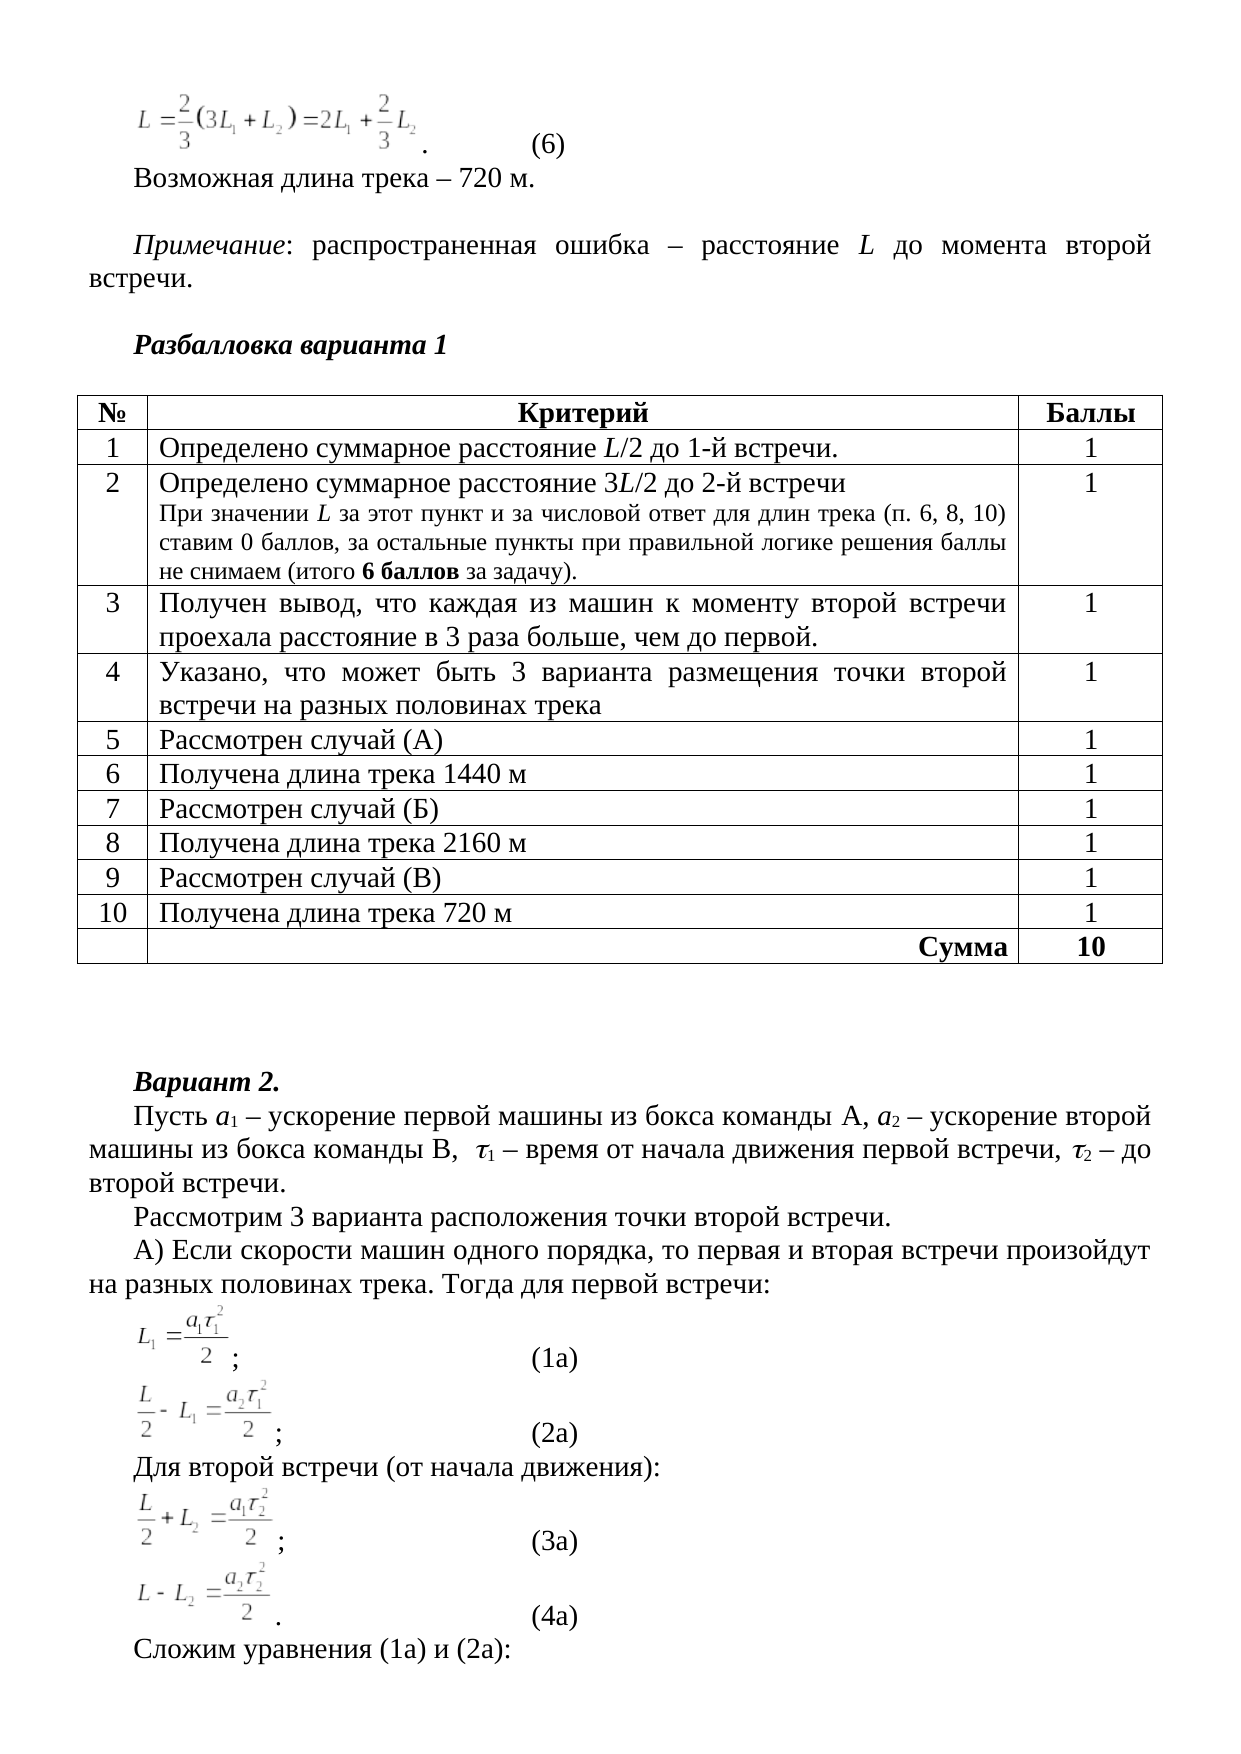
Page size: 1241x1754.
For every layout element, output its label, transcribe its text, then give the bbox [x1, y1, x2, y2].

table_cell 1 [1019, 586, 1162, 653]
text Разбалловка варианта 1 [89, 327, 1152, 361]
table_cell Получен вывод, что каждая из машин к моменту второй встречи проехала расстояние в 3 раза больше, чем до первой. [148, 586, 1018, 653]
text . (4а) [89, 1557, 1152, 1632]
text Возможная длина трека – 720 м. [89, 160, 1152, 193]
table_cell 1 [1019, 791, 1162, 824]
table_header Баллы [1019, 396, 1162, 429]
table_cell 5 [78, 722, 147, 755]
table_header Критерий [148, 396, 1018, 429]
table_cell [78, 929, 147, 963]
table_cell Определено суммарное расстояние 3L/2 до 2-й встречи При значении L за этот пункт и за числовой ответ для длин трека (п. 6, 8, 10) ставим 0 баллов, за остальные пункты при правильной логике решения баллы не снимаем (итого 6 баллов за задачу). [148, 465, 1018, 584]
table_cell 1 [1019, 465, 1162, 584]
table_cell 2 [78, 465, 147, 584]
text ; (2а) [89, 1374, 1152, 1449]
table_cell Получена длина трека 1440 м [148, 756, 1018, 790]
table_cell 9 [78, 860, 147, 894]
table_cell Рассмотрен случай (Б) [148, 791, 1018, 824]
table_cell Указано, что может быть 3 варианта размещения точки второй встречи на разных половинах трека [148, 654, 1018, 721]
table_cell 1 [1019, 895, 1162, 928]
table_cell 1 [1019, 722, 1162, 755]
text Рассмотрим 3 варианта расположения точки второй встречи. [89, 1199, 1152, 1232]
table_cell Сумма [148, 929, 1018, 963]
table_cell 1 [1019, 654, 1162, 721]
table_cell 7 [78, 791, 147, 824]
table_cell Определено суммарное расстояние L/2 до 1-й встречи. [148, 430, 1018, 464]
text Вариант 2. [89, 1064, 1152, 1098]
text Примечание: распространенная ошибка – расстояние L до момента второй встречи. [89, 227, 1152, 294]
table_cell 3 [78, 586, 147, 653]
text А) Если скорости машин одного порядка, то первая и вторая встречи произойдут на разных половинах трека. Тогда для первой встречи: [89, 1232, 1152, 1299]
table_cell 10 [78, 895, 147, 928]
table_cell 1 [78, 430, 147, 464]
table_cell 6 [78, 756, 147, 790]
text Для второй встречи (от начала движения): [89, 1449, 1152, 1482]
table_cell 1 [1019, 860, 1162, 894]
table_cell Получена длина трека 2160 м [148, 826, 1018, 859]
table_cell 8 [78, 826, 147, 859]
text Сложим уравнения (1а) и (2а): [89, 1632, 1152, 1665]
table_cell 4 [78, 654, 147, 721]
text ; (3а) [89, 1482, 1152, 1557]
table_cell Рассмотрен случай (А) [148, 722, 1018, 755]
table_cell 1 [1019, 756, 1162, 790]
table_cell 1 [1019, 826, 1162, 859]
text Пусть a1 – ускорение первой машины из бокса команды A, a2 – ускорение второй машины из бокса команды B, 1 – время от начала движения первой встречи, 2 – до второй встречи. [89, 1098, 1152, 1199]
table_header № [78, 396, 147, 429]
table_cell Рассмотрен случай (В) [148, 860, 1018, 894]
table_cell 10 [1019, 929, 1162, 963]
text . (6) [89, 89, 1152, 160]
table_cell 1 [1019, 430, 1162, 464]
table_cell Получена длина трека 720 м [148, 895, 1018, 928]
text ; (1а) [89, 1299, 1152, 1374]
